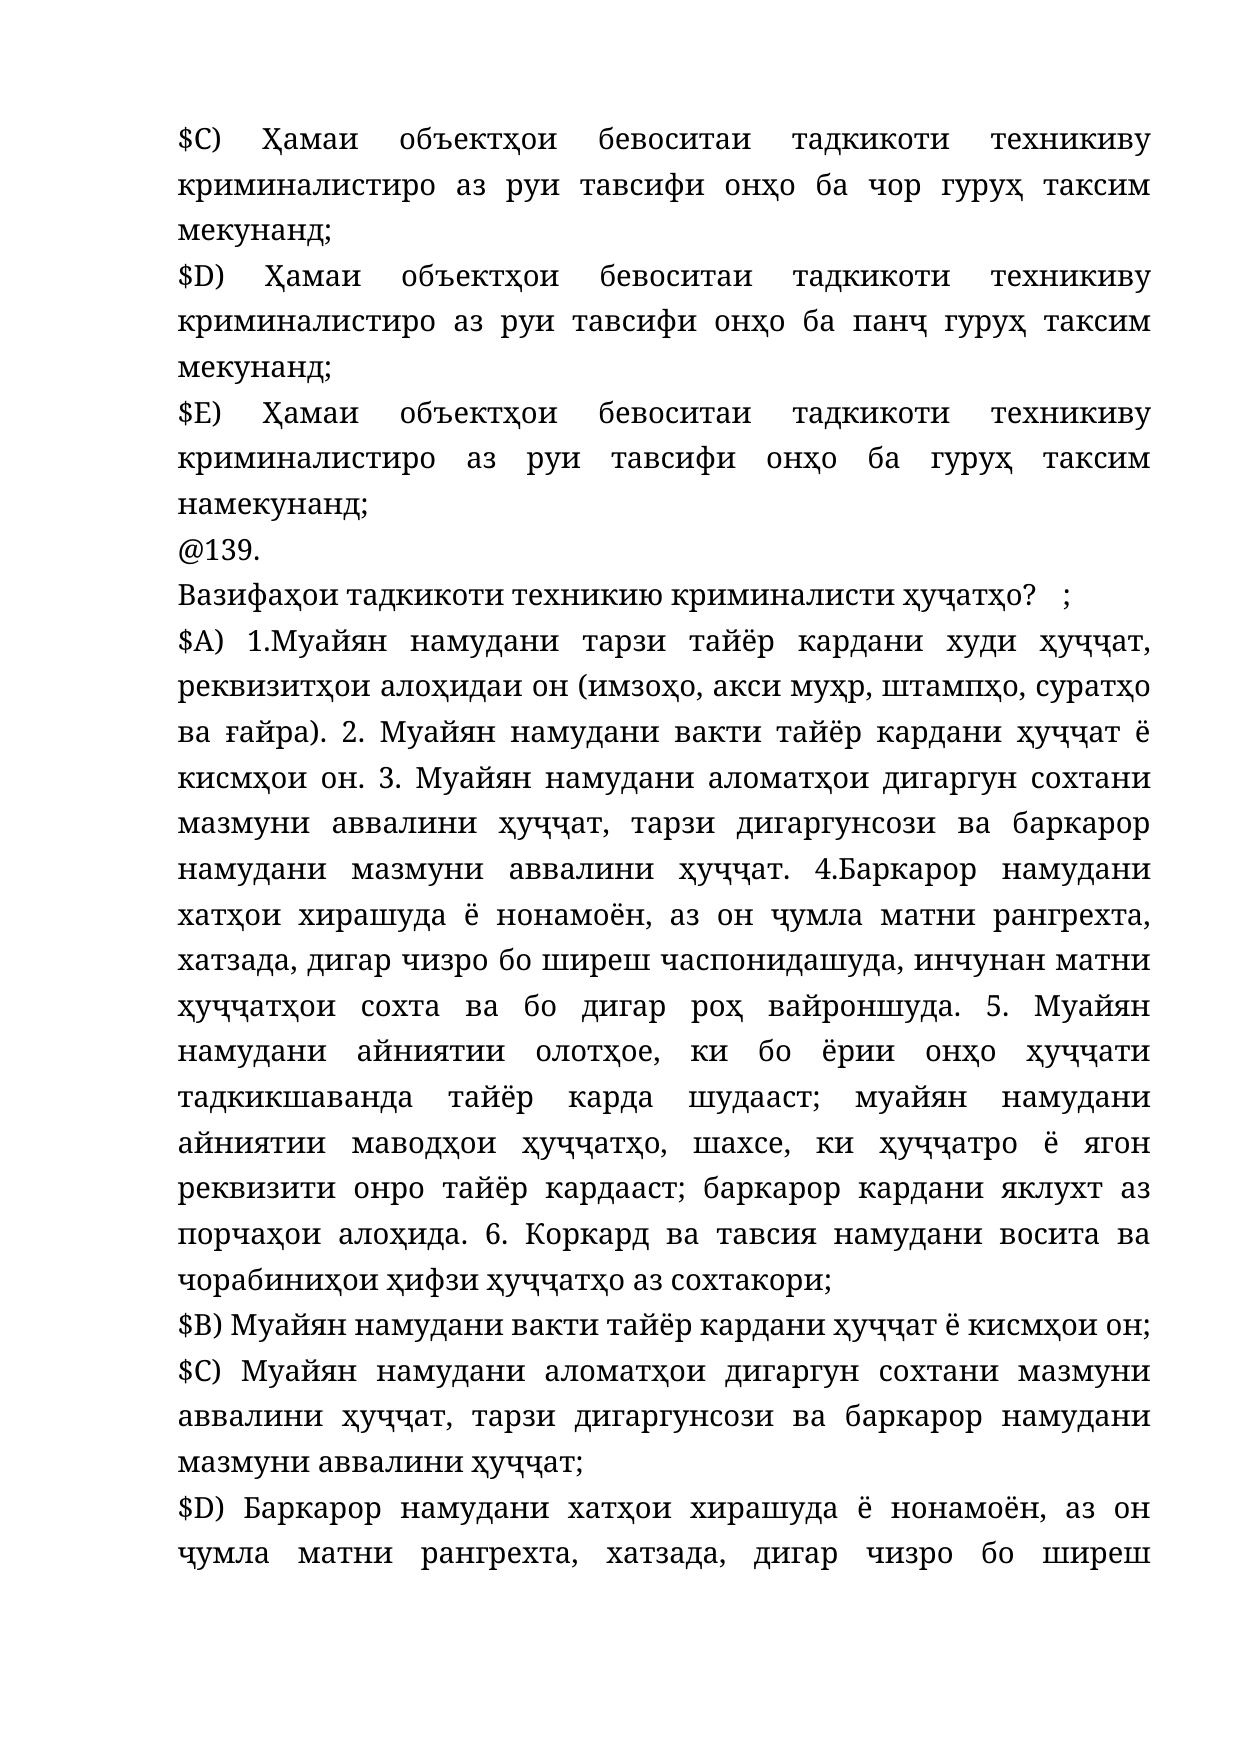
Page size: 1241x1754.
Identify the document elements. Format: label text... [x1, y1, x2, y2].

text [177, 1487, 1152, 1572]
text $B) Муайян намудани вакти тайёр кардани ҳуҷҷат ё кисмҳои он; [177, 1304, 1152, 1344]
text @139. [177, 529, 1152, 568]
text $C) Ҳамаи объектҳои бевоситаи тадкикоти техникиву криминалистиро аз руи тавсифи онҳо ба чор гуруҳ таксим мекунанд; [177, 118, 1152, 249]
text Вазифаҳои тадкикоти техникию криминалисти ҳуҷатҳо? ; [177, 574, 1152, 614]
text $C) Муайян намудани аломатҳои дигаргун сохтани мазмуни аввалини ҳуҷҷат, тарзи дигаргунсози ва баркарор намудани мазмуни аввалини ҳуҷҷат; [177, 1350, 1152, 1481]
text $D) Ҳамаи объектҳои бевоситаи тадкикоти техникиву криминалистиро аз руи тавсифи онҳо ба панҷ гуруҳ таксим мекунанд; [177, 255, 1152, 386]
text $A) 1.Муайян намудани тарзи тайёр кардани худи ҳуҷҷат, реквизитҳои алоҳидаи он (имзоҳо, акси муҳр, штампҳо, суратҳо ва ғайра). 2. Муайян намудани вакти тайёр кардани ҳуҷҷат ё кисмҳои он. 3. Муайян намудани аломатҳои дигаргун сохтани мазмуни аввалини ҳуҷҷат, тарзи дигаргунсози ва баркарор намудани мазмуни аввалини ҳуҷҷат. 4.Баркарор намудани хатҳои хирашуда ё нонамоён, аз он ҷумла матни рангрехта, хатзада, дигар чизро бо ширеш часпонидашуда, инчунан матни ҳуҷҷатҳои сохта ва бо дигар роҳ вайроншуда. 5. Муайян намудани айниятии олотҳое, ки бо ёрии онҳо ҳуҷҷати тадкикшаванда тайёр карда шудааст; муайян намудани айниятии маводҳои ҳуҷҷатҳо, шахсе, ки ҳуҷҷатро ё ягон реквизити онро тайёр кардааст; баркарор кардани яклухт аз порчаҳои алоҳида. 6. Коркард ва тавсия намудани восита ва чорабиниҳои ҳифзи ҳуҷҷатҳо аз сохтакори; [177, 620, 1152, 1298]
text $E) Ҳамаи объектҳои бевоситаи тадкикоти техникиву криминалистиро аз руи тавсифи онҳо ба гуруҳ таксим намекунанд; [177, 392, 1152, 523]
